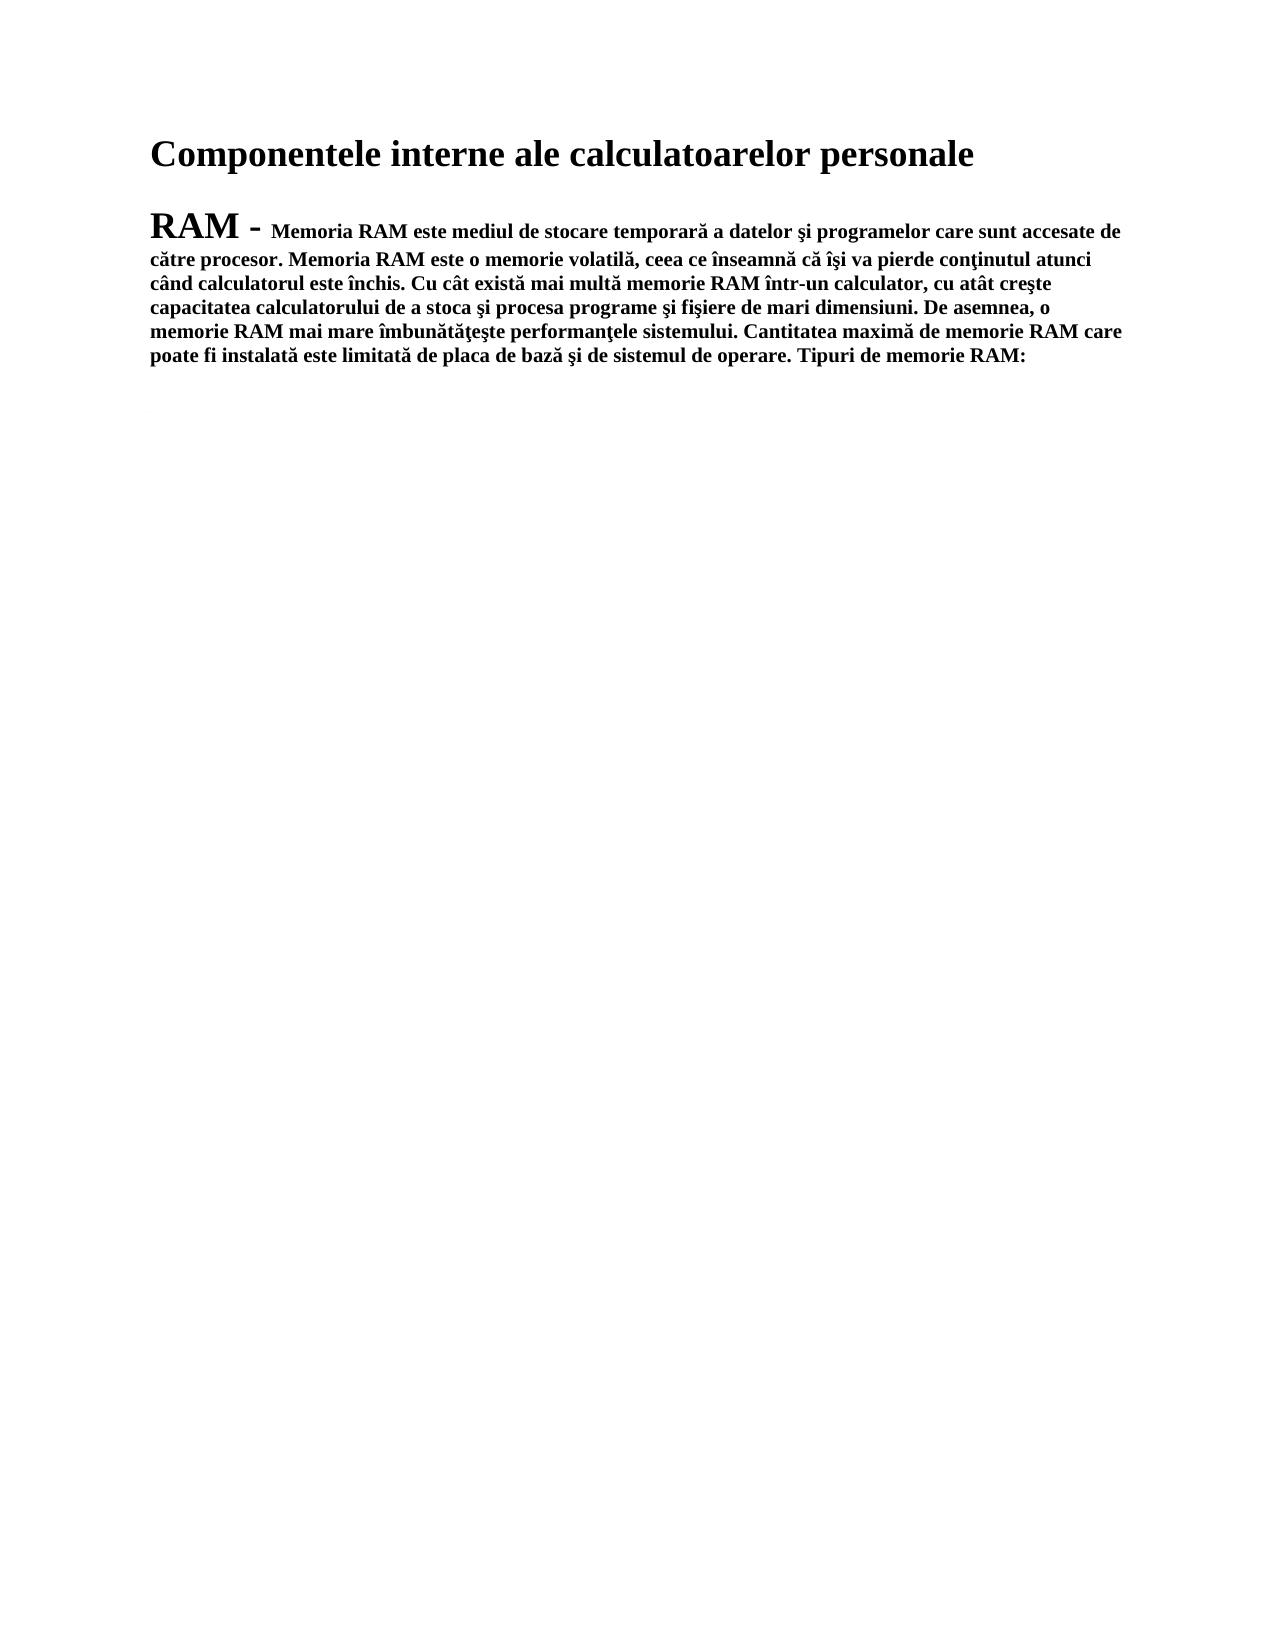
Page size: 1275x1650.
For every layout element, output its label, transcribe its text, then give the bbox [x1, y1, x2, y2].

subtitle Componentele interne ale calculatoarelor personale [150, 131, 1125, 174]
subtitle RAM - Memoria RAM este mediul de stocare temporară a datelor şi programelor care sunt accesate de către procesor. Memoria RAM este o memorie volatilă, ceea ce înseamnă că îşi va pierde conţinutul atunci când calculatorul este închis. Cu cât există mai multă memorie RAM într-un calculator, cu atât creşte capacitatea calculatorului de a stoca şi procesa programe şi fişiere de mari dimensiuni. De asemnea, o memorie RAM mai mare îmbunătăţeşte performanţele sistemului. Cantitatea maximă de memorie RAM care poate fi instalată este limitată de placa de bază şi de sistemul de operare. Tipuri de memorie RAM: [150, 204, 1125, 367]
